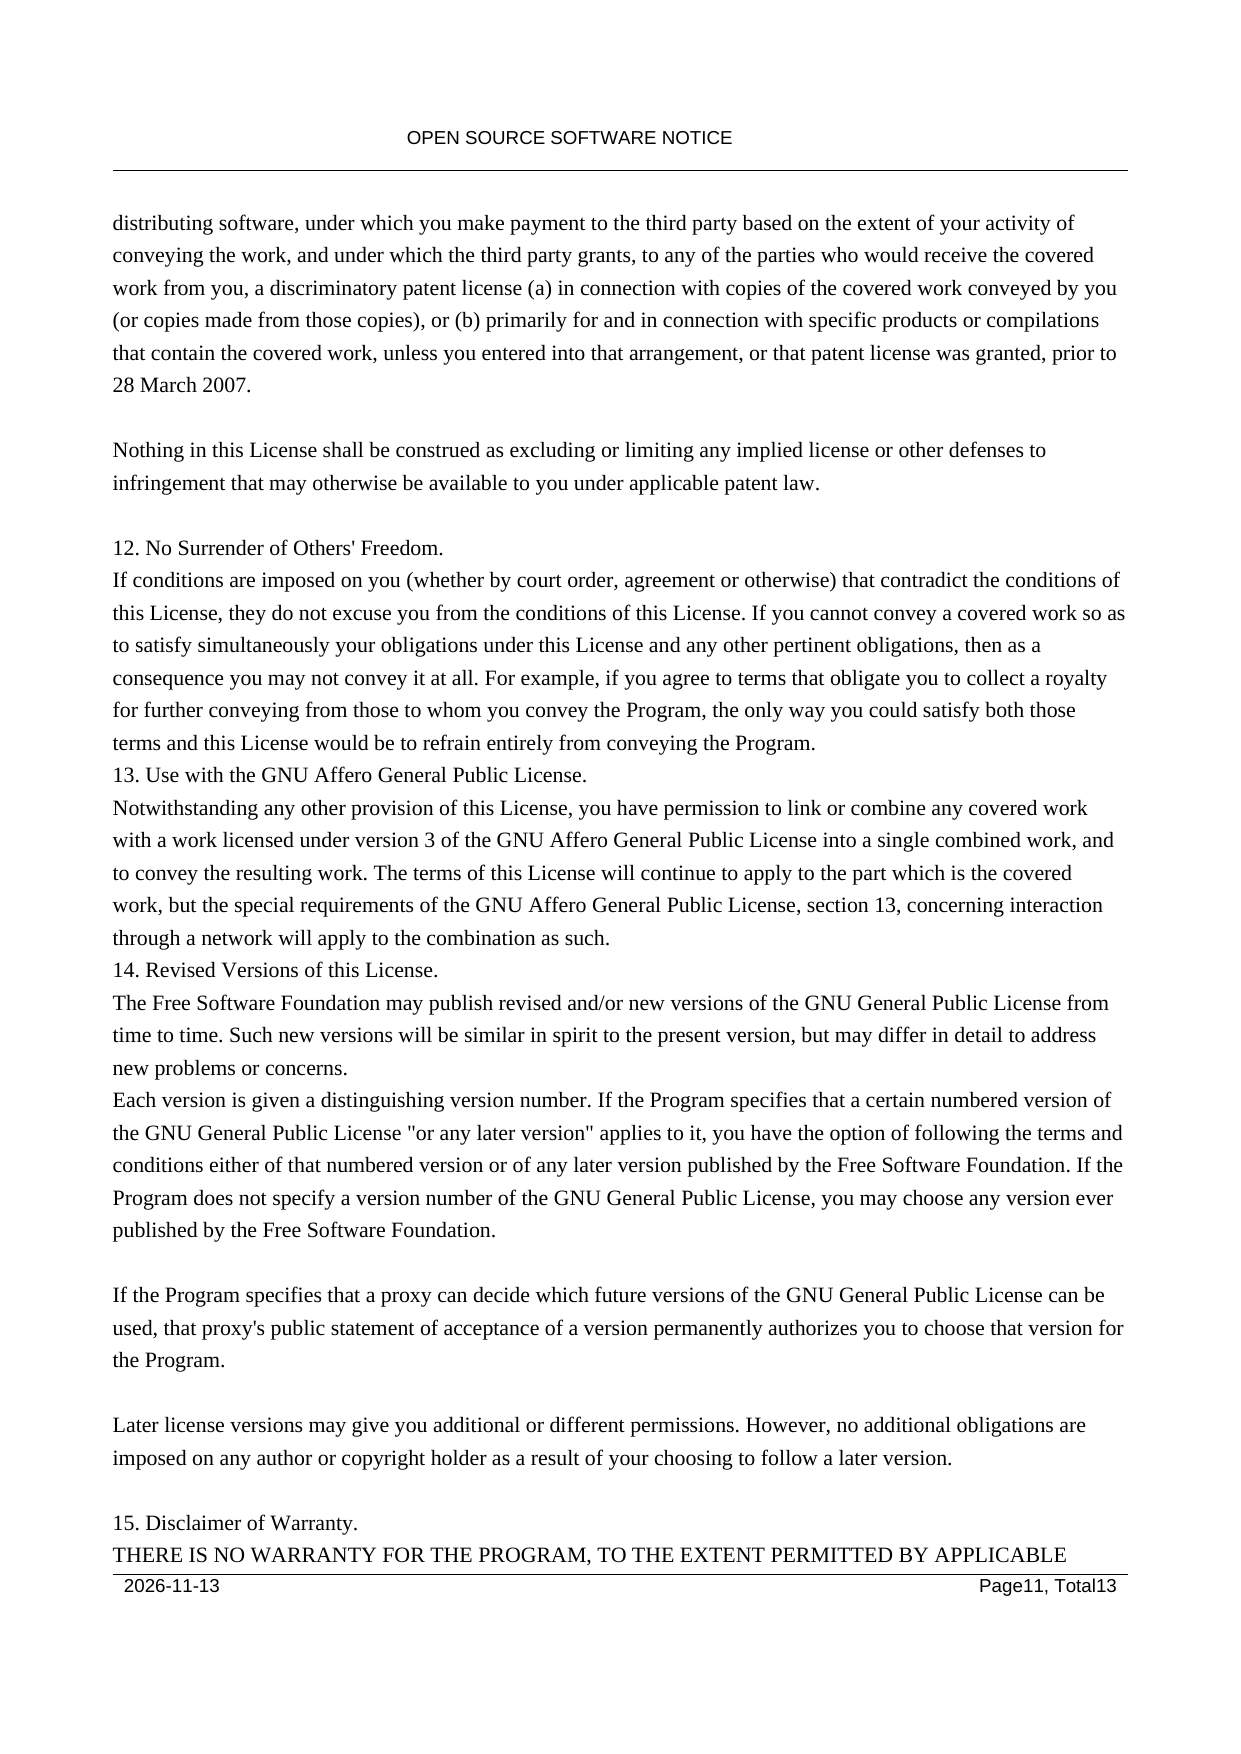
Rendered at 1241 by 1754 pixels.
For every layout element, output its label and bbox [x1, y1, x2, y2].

text [112, 206, 1128, 1571]
